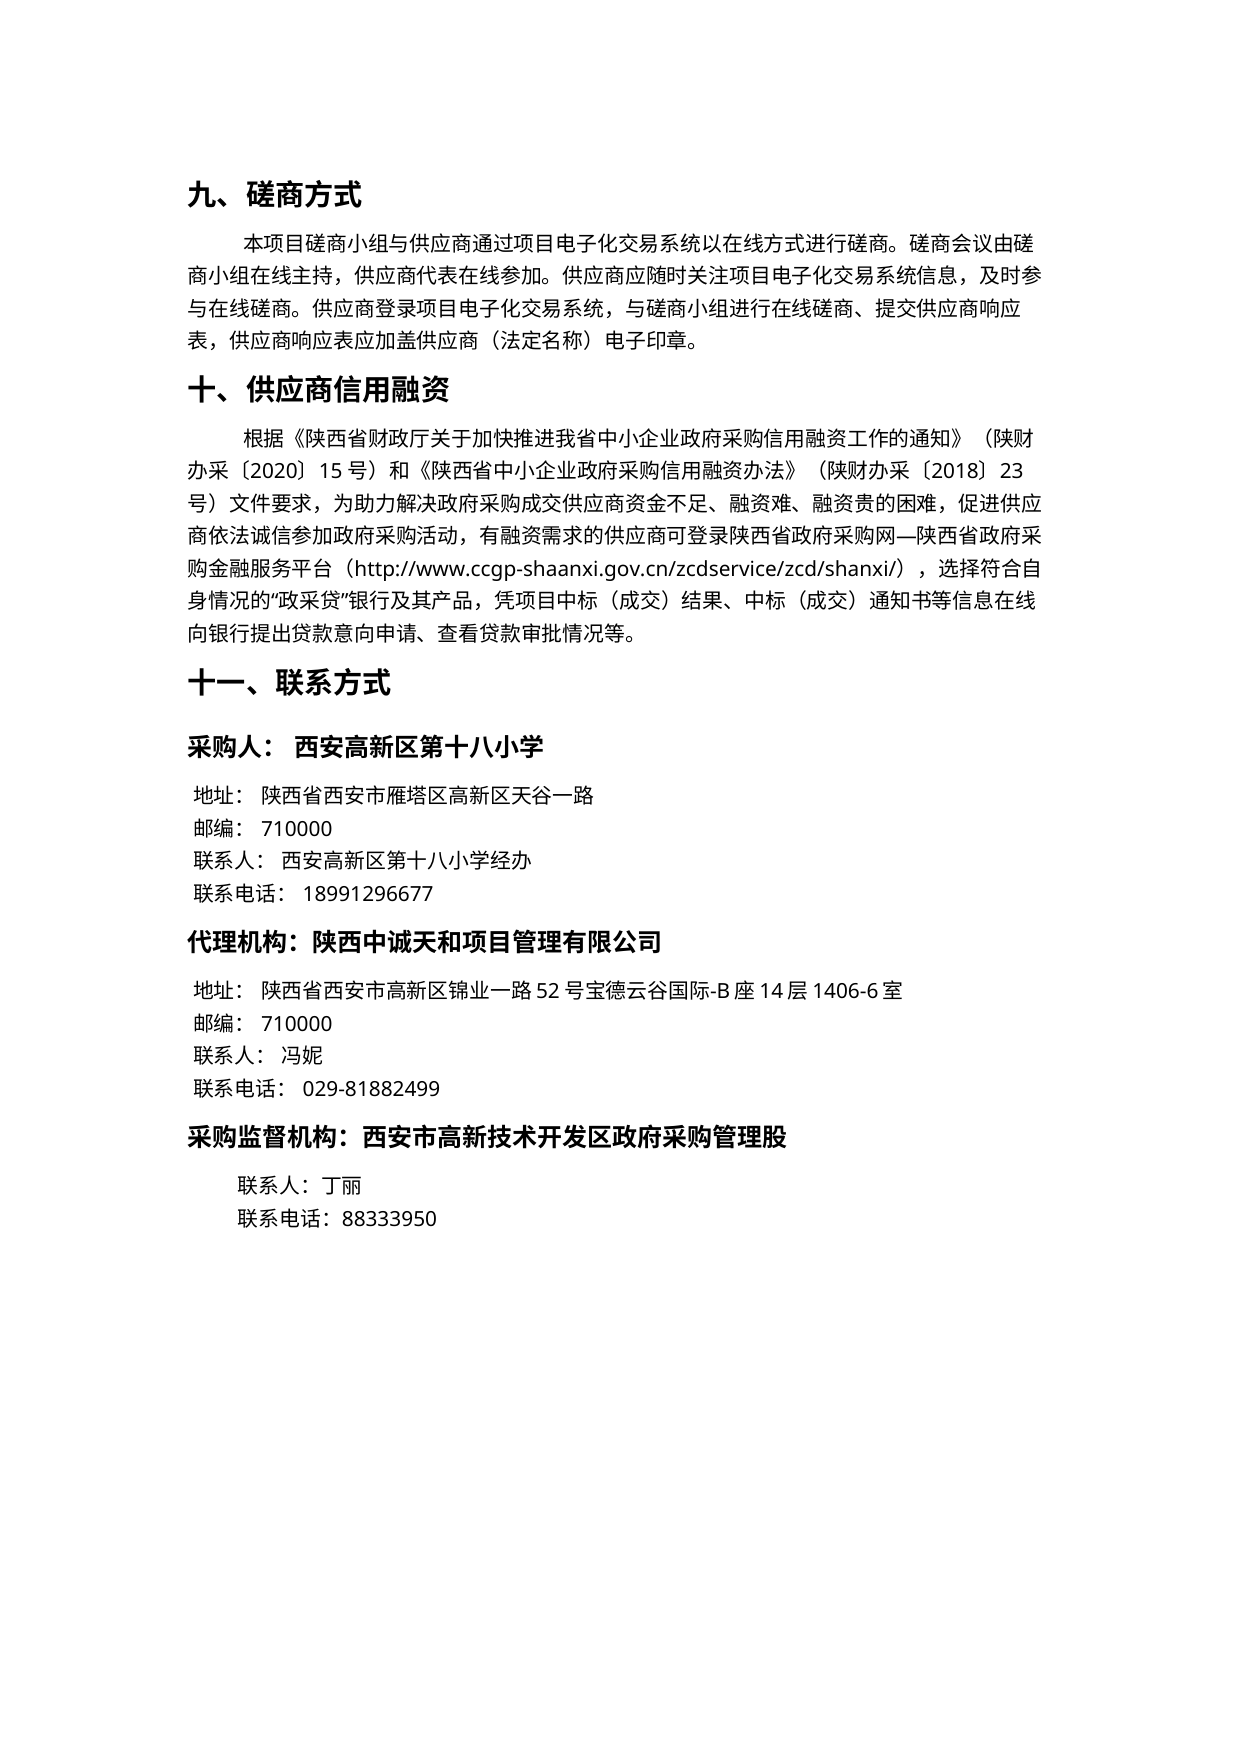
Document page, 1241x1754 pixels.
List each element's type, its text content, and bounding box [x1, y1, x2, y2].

text 联系电话： 029-81882499 [187, 1072, 1053, 1104]
text 代理机构：陕西中诚天和项目管理有限公司 [187, 909, 1053, 974]
text 联系人： 冯妮 [187, 1039, 1053, 1072]
text 联系人： 西安高新区第十八小学经办 [187, 844, 1053, 877]
text 采购监督机构：西安市高新技术开发区政府采购管理股 [187, 1104, 1053, 1169]
text 联系电话： 18991296677 [187, 877, 1053, 909]
text 联系电话：88333950 [187, 1202, 1053, 1234]
text 十、供应商信用融资 [187, 357, 1053, 422]
text 地址： 陕西省西安市高新区锦业一路52号宝德云谷国际-B座14层1406-6室 [187, 974, 1053, 1007]
text 邮编： 710000 [187, 1007, 1053, 1039]
text 邮编： 710000 [187, 812, 1053, 844]
text 采购人： 西安高新区第十八小学 [187, 714, 1053, 779]
text 九、磋商方式 [187, 162, 1053, 227]
text 联系人：丁丽 [187, 1169, 1053, 1202]
text 十一、联系方式 [187, 649, 1053, 714]
text 地址： 陕西省西安市雁塔区高新区天谷一路 [187, 779, 1053, 812]
text 根据《陕西省财政厅关于加快推进我省中小企业政府采购信用融资工作的通知》（陕财办采〔2020〕15 号）和《陕西省中小企业政府采购信用融资办法》（陕财办采〔2018〕23 号）文件要求，为助力解决政府采购成交供应商资金不足、融资难、融资贵的困难，促进供应商依法诚信参加政府采购活动，有融资需求的供应商可登录陕西省政府采购网—陕西省政府采购金融服务平台（http://www.ccgp-shaanxi.gov.cn/zcdservice/zcd/shanxi/），选择符合自身情况的“政采贷”银行及其产品，凭项目中标（成交）结果、中标（成交）通知书等信息在线向银行提出贷款意向申请、查看贷款审批情况等。 [187, 422, 1053, 649]
text 本项目磋商小组与供应商通过项目电子化交易系统以在线方式进行磋商。磋商会议由磋商小组在线主持，供应商代表在线参加。供应商应随时关注项目电子化交易系统信息，及时参与在线磋商。供应商登录项目电子化交易系统，与磋商小组进行在线磋商、提交供应商响应表，供应商响应表应加盖供应商（法定名称）电子印章。 [187, 227, 1053, 357]
